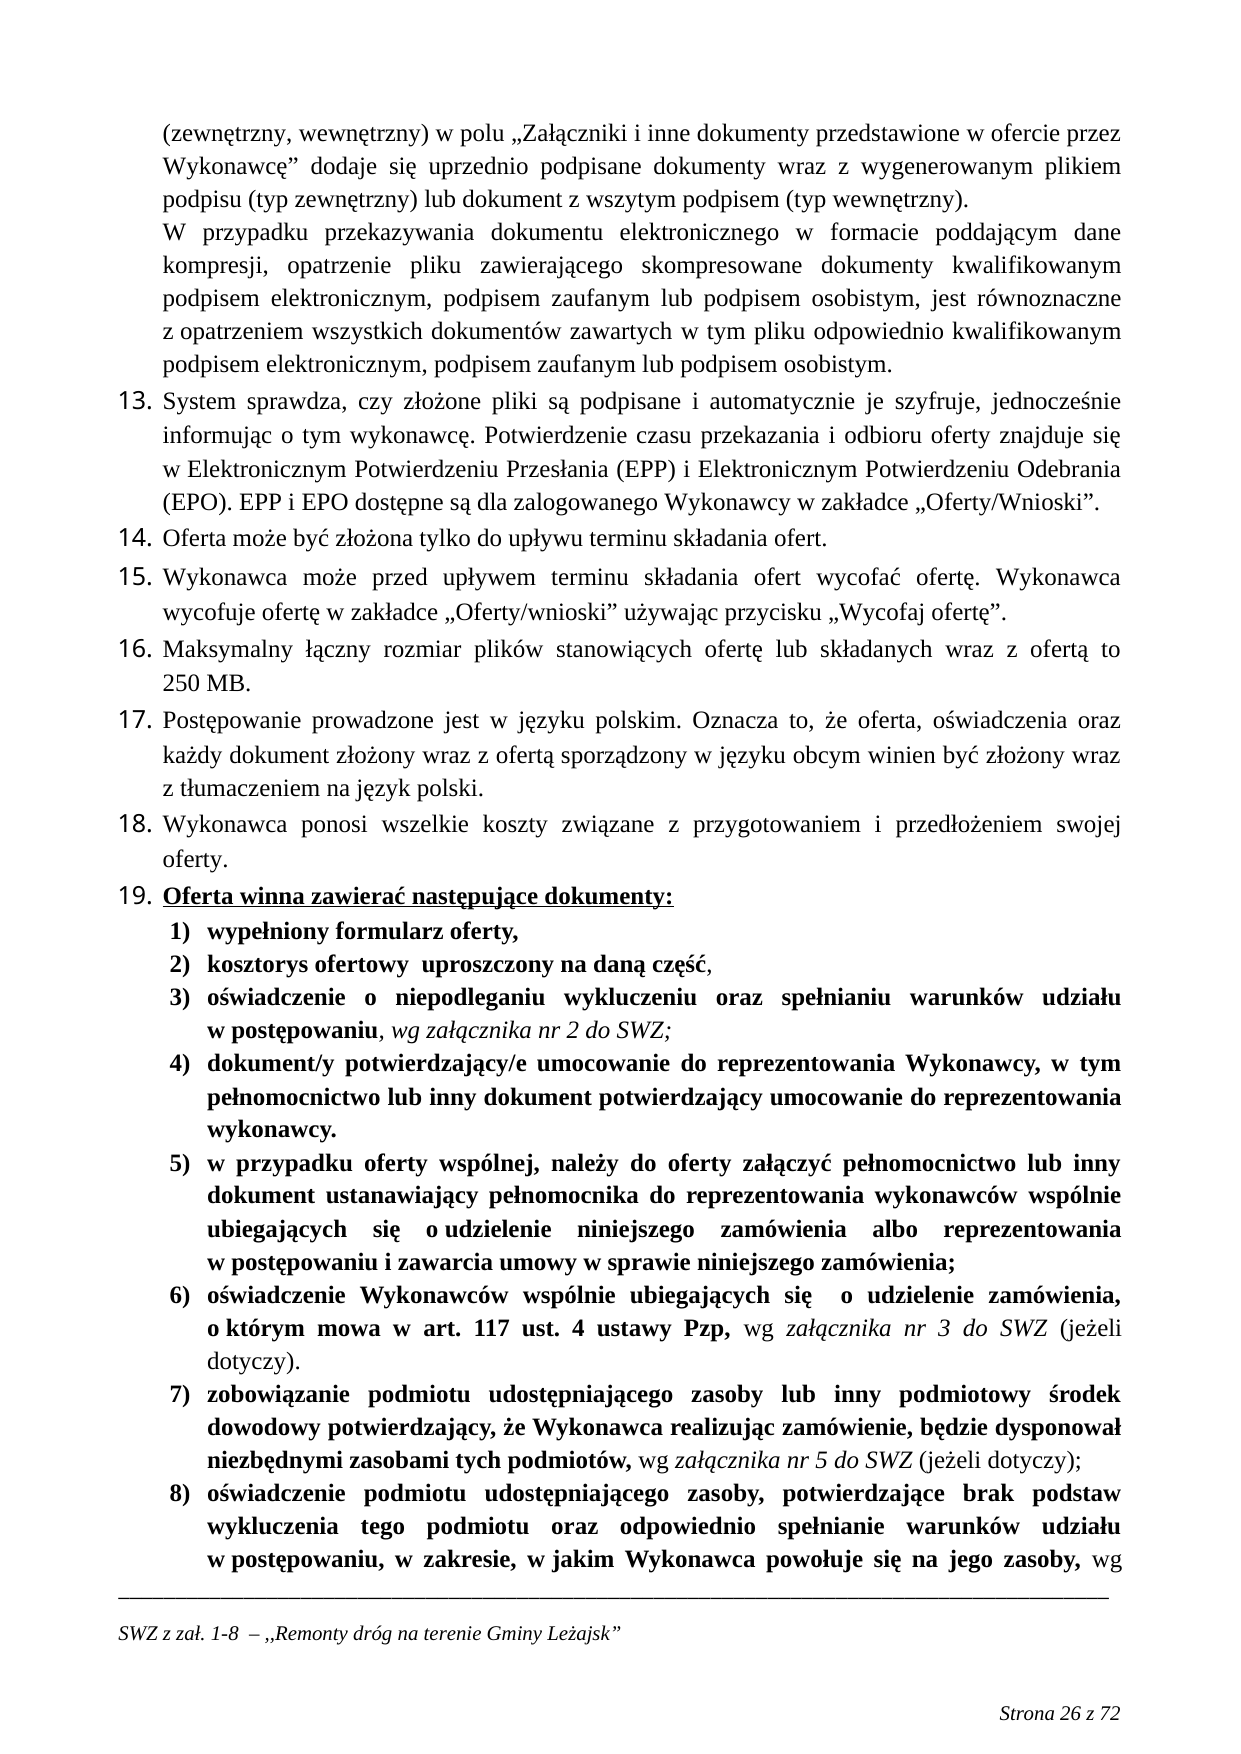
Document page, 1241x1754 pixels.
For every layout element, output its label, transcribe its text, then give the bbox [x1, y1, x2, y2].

list zobowiązanie podmiotu udostępniającego zasoby lub inny podmiotowy środek dowodowy potwierdzający, że Wykonawca realizując zamówienie, będzie dysponował niezbędnymi zasobami tych podmiotów, wg załącznika nr 5 do SWZ (jeżeli dotyczy); [169, 1379, 1122, 1473]
list System sprawdza, czy złożone pliki są podpisane i automatycznie je szyfruje, jednocześnie informując o tym wykonawcę. Potwierdzenie czasu przekazania i odbioru oferty znajduje się w Elektronicznym Potwierdzeniu Przesłania (EPP) i Elektronicznym Potwierdzeniu Odebrania (EPO). EPP i EPO dostępne są dla zalogowanego Wykonawcy w zakładce „Oferty/Wnioski”. [117, 382, 1122, 515]
list Postępowanie prowadzone jest w języku polskim. Oznacza to, że oferta, oświadczenia oraz każdy dokument złożony wraz z ofertą sporządzony w języku obcym winien być złożony wraz z tłumaczeniem na język polski. [117, 702, 1122, 802]
list oświadczenie Wykonawców wspólnie ubiegających się o udzielenie zamówienia, o którym mowa w art. 117 ust. 4 ustawy Pzp, wg załącznika nr 3 do SWZ (jeżeli dotyczy). [169, 1280, 1122, 1374]
list Wykonawca ponosi wszelkie koszty związane z przygotowaniem i przedłożeniem swojej oferty. [117, 806, 1122, 873]
list dokument/y potwierdzający/e umocowanie do reprezentowania Wykonawcy, w tym pełnomocnictwo lub inny dokument potwierdzający umocowanie do reprezentowania wykonawcy. [169, 1048, 1122, 1143]
list kosztorys ofertowy uproszczony na daną część, [169, 949, 1122, 978]
text W przypadku przekazywania dokumentu elektronicznego w formacie poddającym dane kompresji, opatrzenie pliku zawierającego skompresowane dokumenty kwalifikowanym podpisem elektronicznym, podpisem zaufanym lub podpisem osobistym, jest równoznaczne z opatrzeniem wszystkich dokumentów zawartych w tym pliku odpowiednio kwalifikowanym podpisem elektronicznym, podpisem zaufanym lub podpisem osobistym. [162, 217, 1122, 378]
list oświadczenie o niepodleganiu wykluczeniu oraz spełnianiu warunków udziału w postępowaniu, wg załącznika nr 2 do SWZ; [169, 982, 1122, 1044]
list Maksymalny łączny rozmiar plików stanowiących ofertę lub składanych wraz z ofertą to 250 MB. [117, 630, 1122, 697]
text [162, 118, 1122, 213]
list Oferta może być złożona tylko do upływu terminu składania ofert. [117, 520, 1122, 554]
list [169, 1478, 1122, 1573]
list w przypadku oferty wspólnej, należy do oferty załączyć pełnomocnictwo lub inny dokument ustanawiający pełnomocnika do reprezentowania wykonawców wspólnie ubiegających się o udzielenie niniejszego zamówienia albo reprezentowania w postępowaniu i zawarcia umowy w sprawie niniejszego zamówienia; [169, 1148, 1122, 1275]
list Wykonawca może przed upływem terminu składania ofert wycofać ofertę. Wykonawca wycofuje ofertę w zakładce „Oferty/wnioski” używając przycisku „Wycofaj ofertę”. [117, 559, 1122, 626]
list wypełniony formularz oferty, [169, 916, 1122, 945]
list Oferta winna zawierać następujące dokumenty: [117, 877, 1122, 911]
